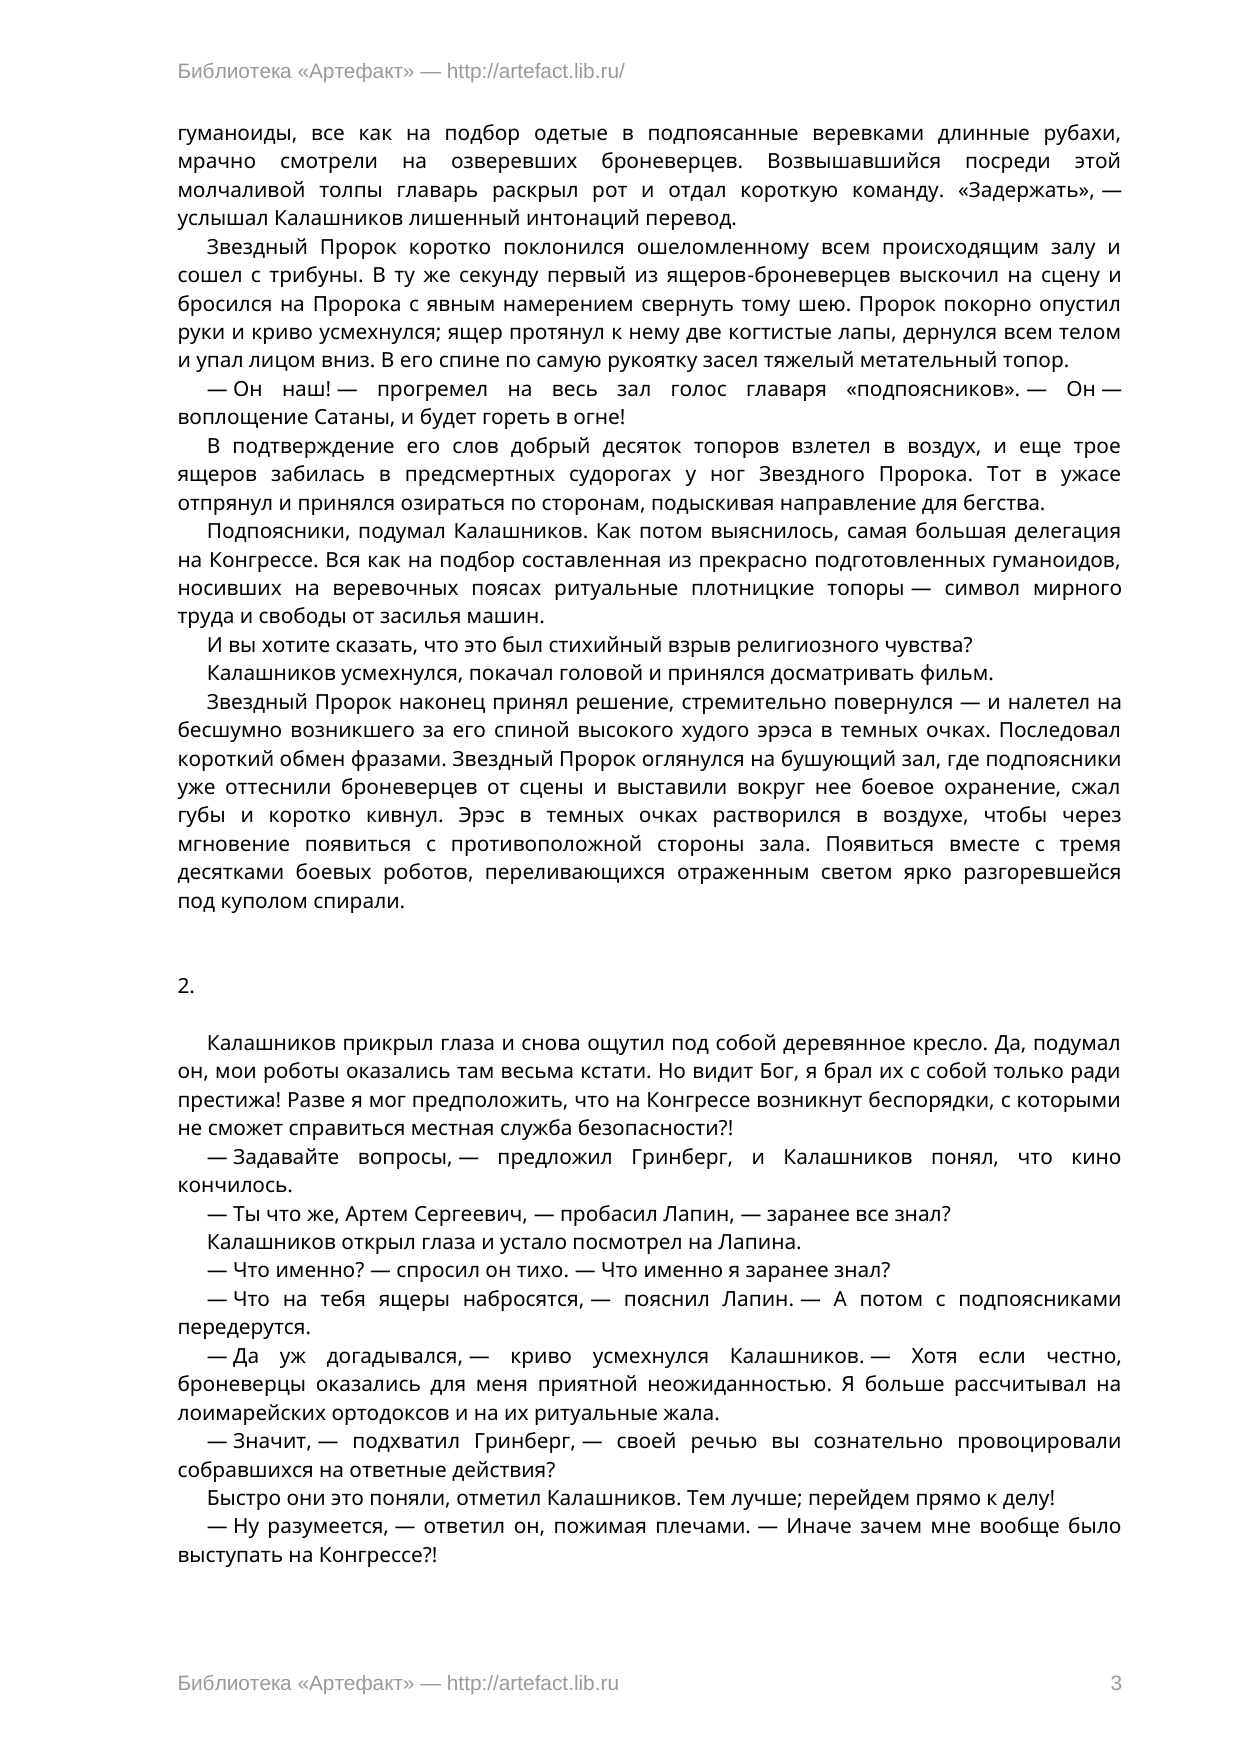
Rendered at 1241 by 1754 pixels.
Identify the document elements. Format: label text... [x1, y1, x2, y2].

text — Да уж догадывался, — криво усмехнулся Калашников. — Хотя если честно, броневерцы оказались для меня приятной неожиданностью. Я больше рассчитывал на лоимарейских ортодоксов и на их ритуальные жала. [177, 1341, 1122, 1426]
text И вы хотите сказать, что это был стихийный взрыв религиозного чувства? [177, 630, 1122, 658]
text В подтверждение его слов добрый десяток топоров взлетел в воздух, и еще трое ящеров забилась в предсмертных судорогах у ног Звездного Пророка. Тот в ужасе отпрянул и принялся озираться по сторонам, подыскивая направление для бегства. [177, 431, 1122, 516]
text Калашников прикрыл глаза и снова ощутил под собой деревянное кресло. Да, подумал он, мои роботы оказались там весьма кстати. Но видит Бог, я брал их с собой только ради престижа! Разве я мог предположить, что на Конгрессе возникнут беспорядки, с которыми не сможет справиться местная служба безопасности?! [177, 1028, 1122, 1142]
text — Ну разумеется, — ответил он, пожимая плечами. — Иначе зачем мне вообще было выступать на Конгрессе?! [177, 1512, 1122, 1568]
text Калашников открыл глаза и устало посмотрел на Лапина. [177, 1227, 1122, 1256]
text Быстро они это поняли, отметил Калашников. Тем лучше; перейдем прямо к делу! [177, 1483, 1122, 1512]
subtitle 2. [177, 971, 1122, 1000]
text — Значит, — подхватил Гринберг, — своей речью вы сознательно провоцировали собравшихся на ответные действия? [177, 1426, 1122, 1483]
text — Что на тебя ящеры набросятся, — пояснил Лапин. — А потом с подпоясниками передерутся. [177, 1284, 1122, 1341]
text — Что именно? — спросил он тихо. — Что именно я заранее знал? [177, 1256, 1122, 1284]
text — Задавайте вопросы, — предложил Гринберг, и Калашников понял, что кино кончилось. [177, 1142, 1122, 1199]
text Калашников усмехнулся, покачал головой и принялся досматривать фильм. [177, 658, 1122, 687]
text Подпоясники, подумал Калашников. Как потом выяснилось, самая большая делегация на Конгрессе. Вся как на подбор составленная из прекрасно подготовленных гуманоидов, носивших на веревочных поясах ритуальные плотницкие топоры — символ мирного труда и свободы от засилья машин. [177, 516, 1122, 630]
text — Ты что же, Артем Сергеевич, — пробасил Лапин, — заранее все знал? [177, 1199, 1122, 1227]
text Звездный Пророк наконец принял решение, стремительно повернулся — и налетел на бесшумно возникшего за его спиной высокого худого эрэса в темных очках. Последовал короткий обмен фразами. Звездный Пророк оглянулся на бушующий зал, где подпоясники уже оттеснили броневерцев от сцены и выставили вокруг нее боевое охранение, сжал губы и коротко кивнул. Эрэс в темных очках растворился в воздухе, чтобы через мгновение появиться с противоположной стороны зала. Появиться вместе с тремя десятками боевых роботов, переливающихся отраженным светом ярко разгоревшейся под куполом спирали. [177, 687, 1122, 914]
text — Он наш! — прогремел на весь зал голос главаря «подпоясников». — Он — воплощение Сатаны, и будет гореть в огне! [177, 374, 1122, 431]
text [177, 118, 1122, 232]
text Звездный Пророк коротко поклонился ошеломленному всем происходящим залу и сошел с трибуны. В ту же секунду первый из ящеров-броневерцев выскочил на сцену и бросился на Пророка с явным намерением свернуть тому шею. Пророк покорно опустил руки и криво усмехнулся; ящер протянул к нему две когтистые лапы, дернулся всем телом и упал лицом вниз. В его спине по самую рукоятку засел тяжелый метательный топор. [177, 232, 1122, 374]
